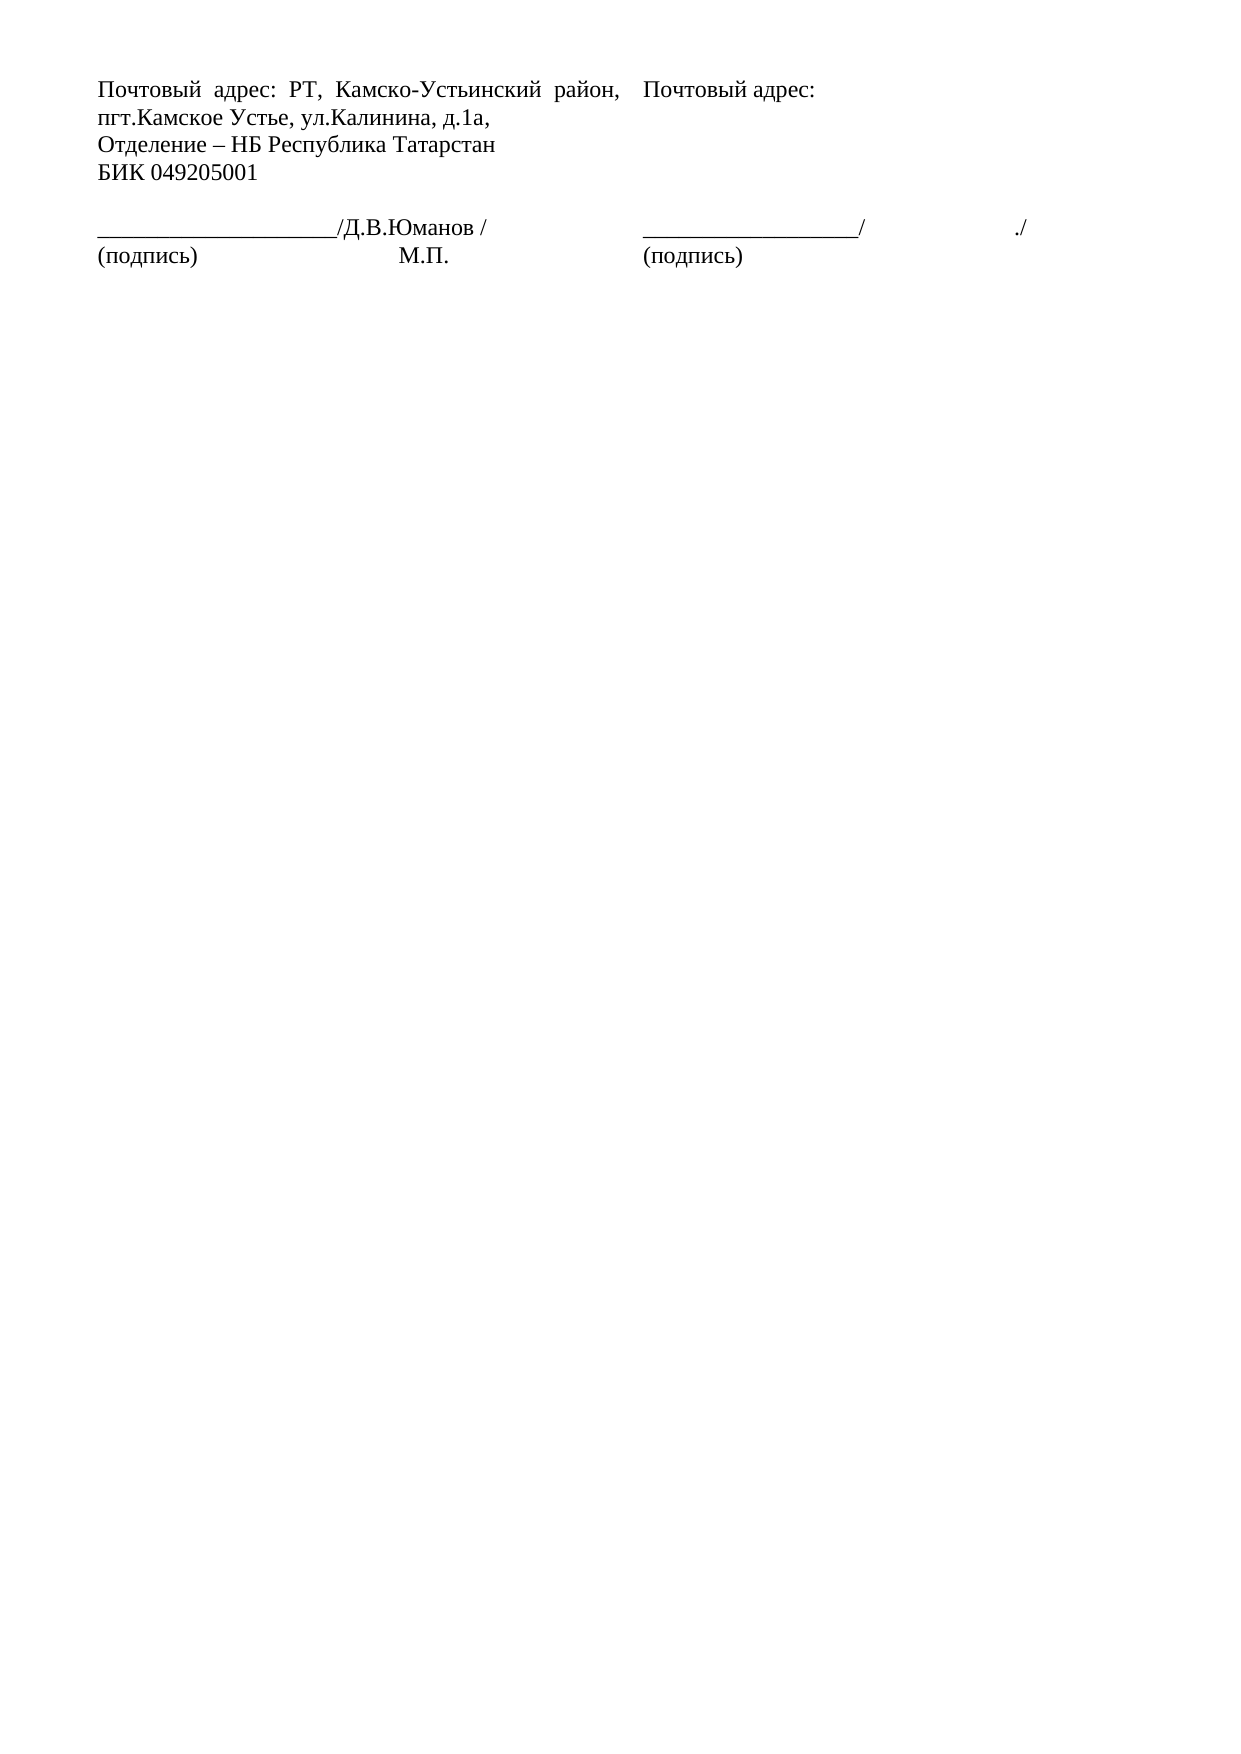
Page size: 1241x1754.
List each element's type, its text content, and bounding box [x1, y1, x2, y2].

table_cell Почтовый адрес: __________________/ ./ (подпись) [632, 75, 1099, 268]
table_cell Почтовый адрес: РТ, Камско-Устьинский район, пгт.Камское Устье, ул.Калинина, д.1а, Отделение – НБ Республика Татарстан БИК 049205001 ____________________/Д.В.Юманов / (подпись) М.П. [86, 75, 632, 268]
